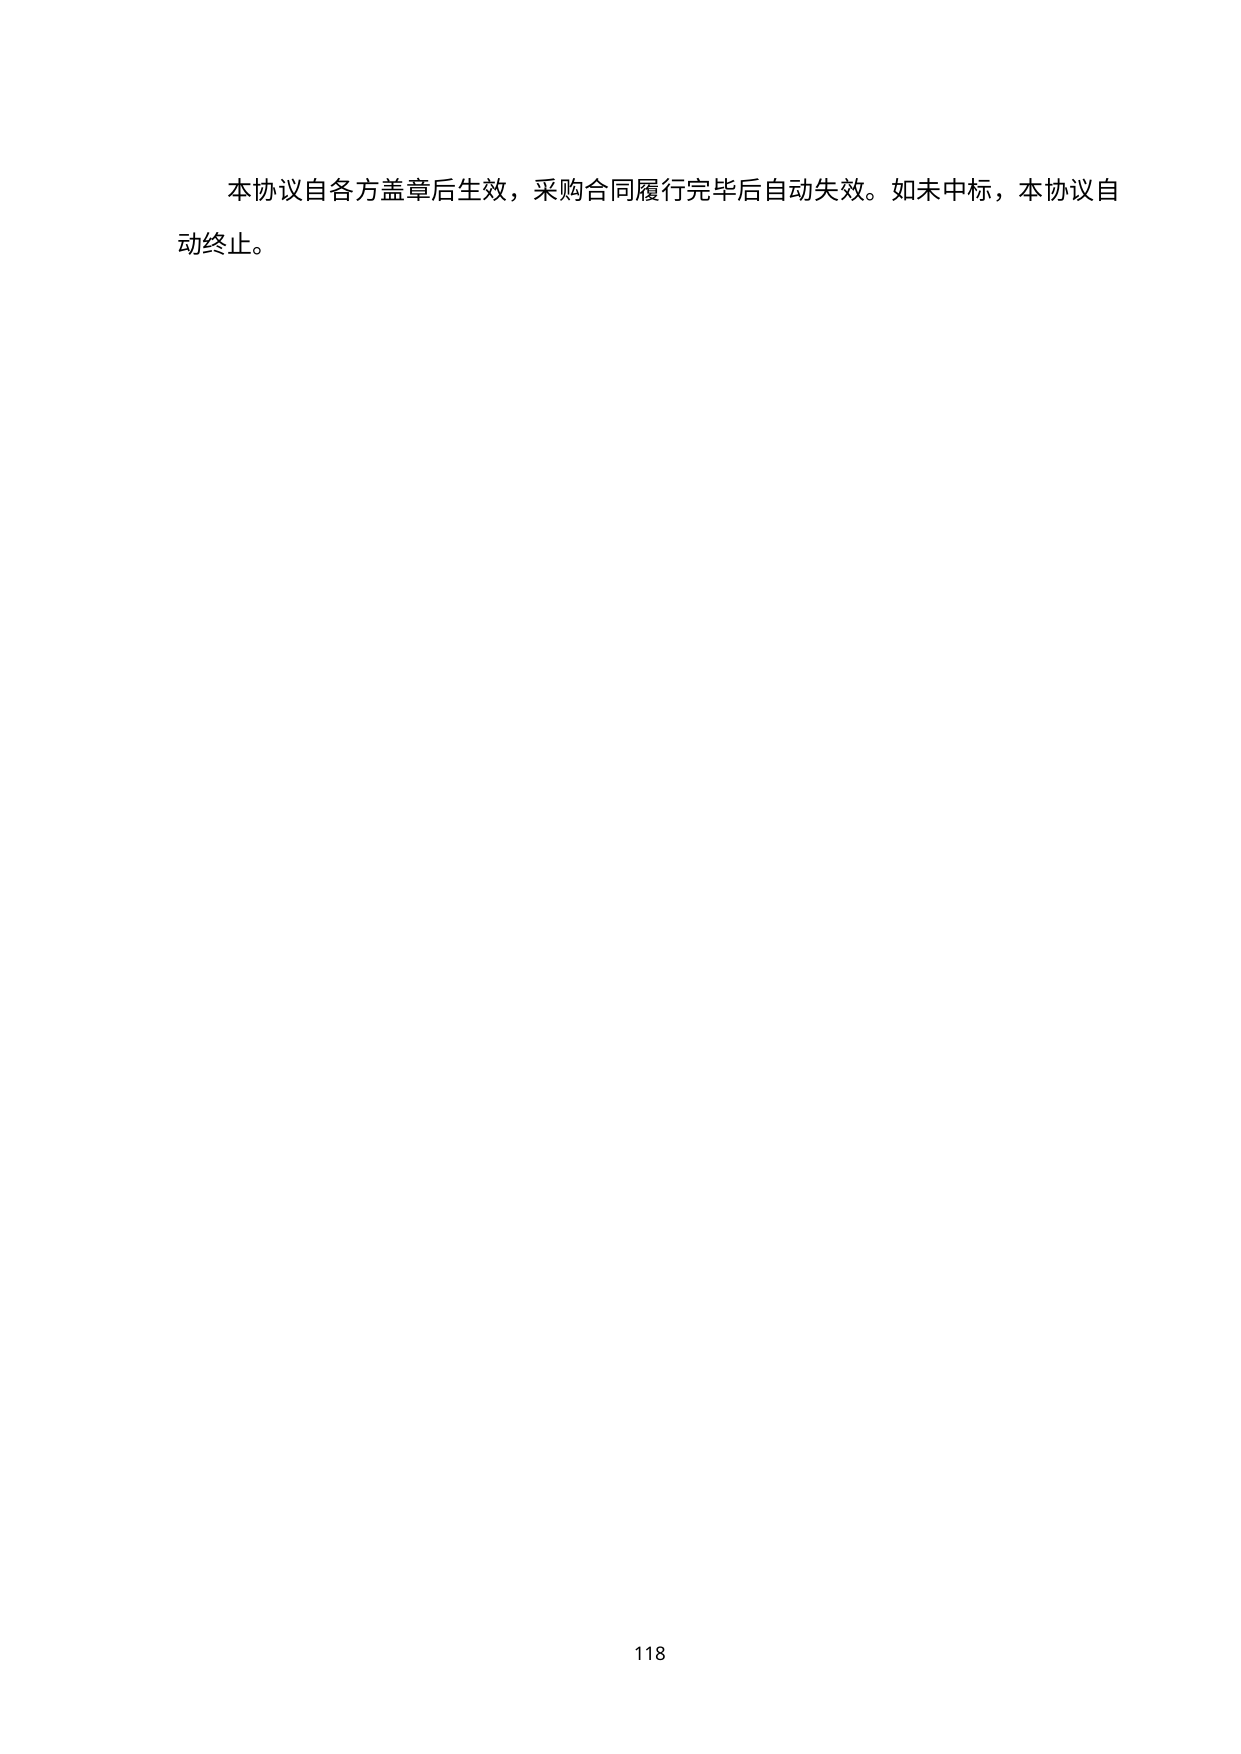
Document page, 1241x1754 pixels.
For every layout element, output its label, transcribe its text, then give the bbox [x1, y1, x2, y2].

text 本协议自各方盖章后生效，采购合同履行完毕后自动失效。如未中标，本协议自动终止。 [177, 170, 1122, 261]
